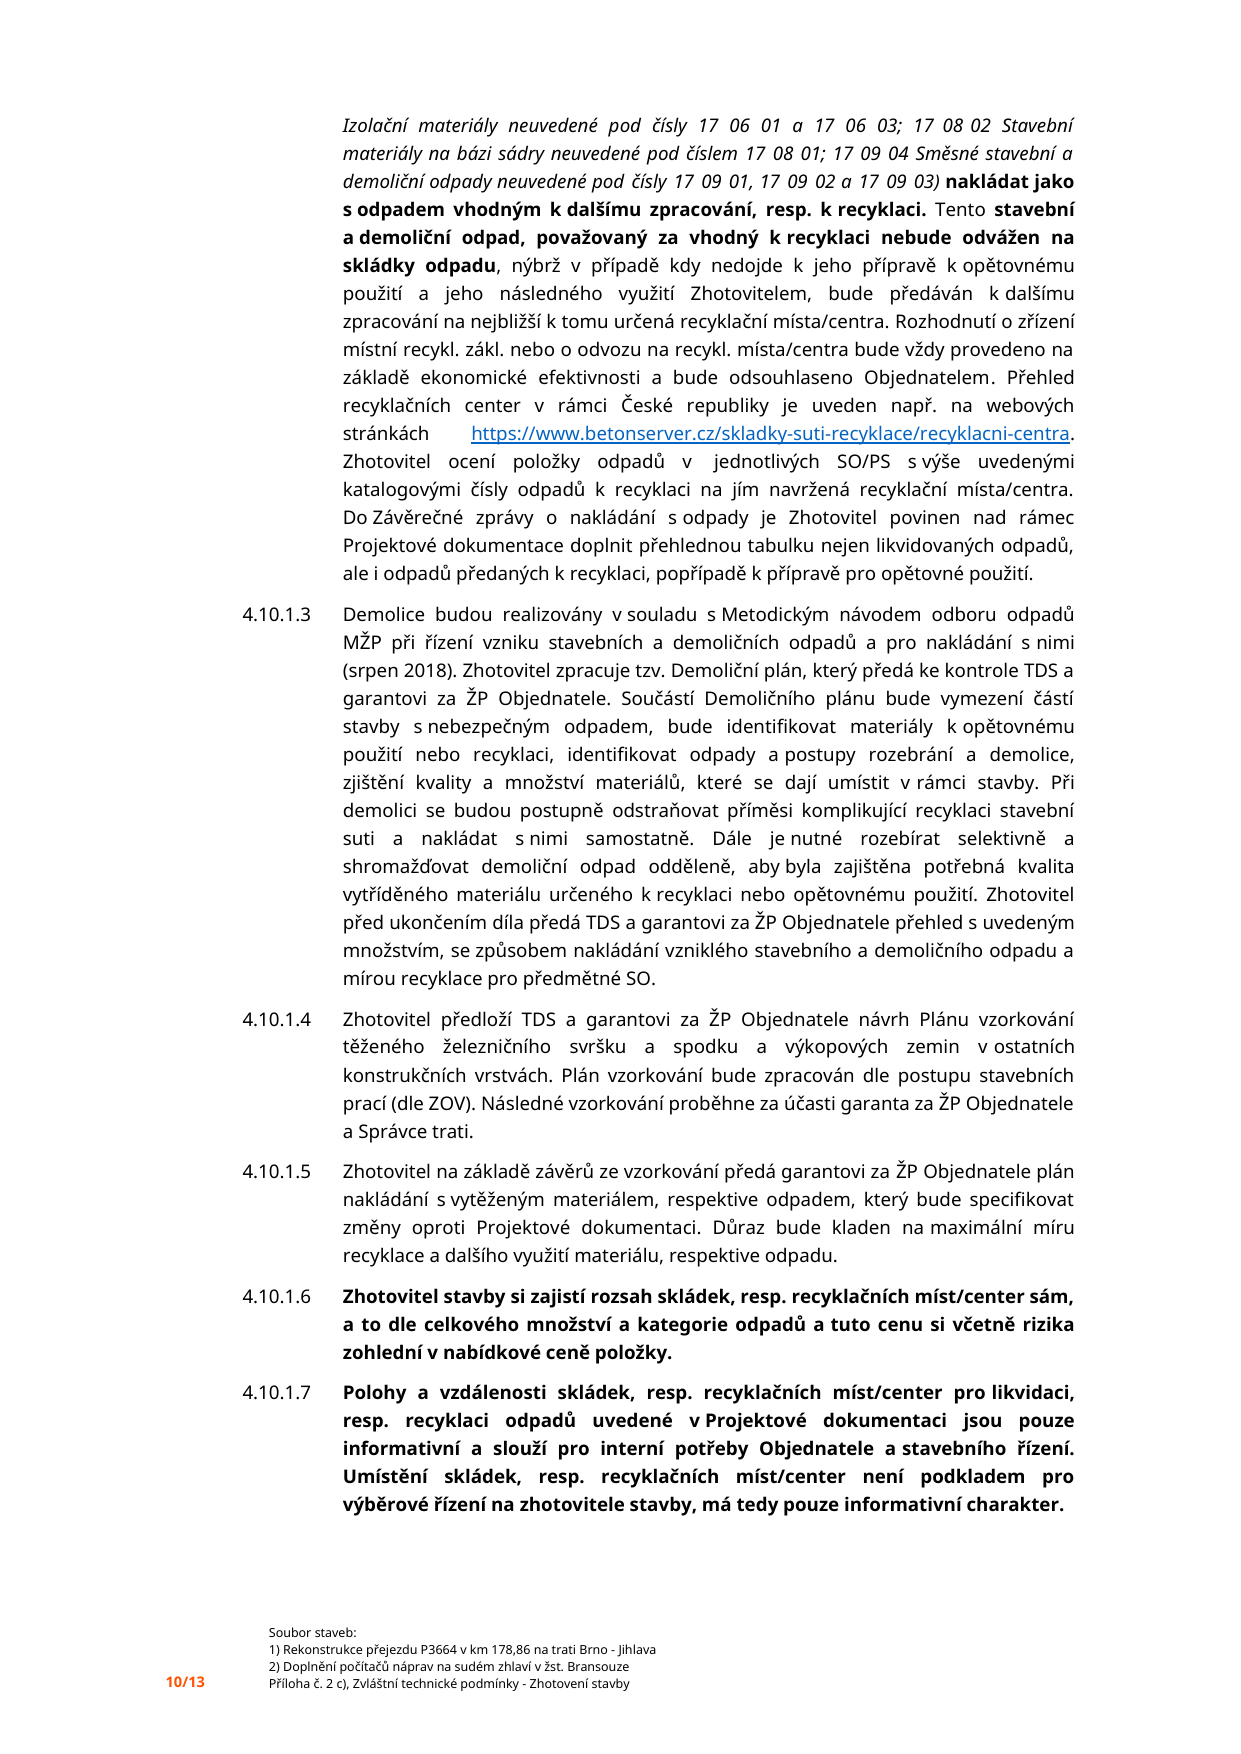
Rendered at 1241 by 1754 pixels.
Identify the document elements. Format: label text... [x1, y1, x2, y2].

text Zhotovitel stavby si zajistí rozsah skládek, resp. recyklačních míst/center sám, a to dle celkového množství a kategorie odpadů a tuto cenu si včetně rizika zohlední v nabídkové ceně položky. [242, 1283, 1075, 1364]
text Polohy a vzdálenosti skládek, resp. recyklačních míst/center pro likvidaci, resp. recyklaci odpadů uvedené v Projektové dokumentaci jsou pouze informativní a slouží pro interní potřeby Objednatele a stavebního řízení. Umístění skládek, resp. recyklačních míst/center není podkladem pro výběrové řízení na zhotovitele stavby, má tedy pouze informativní charakter. [242, 1379, 1075, 1517]
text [242, 112, 1075, 586]
text Zhotovitel předloží TDS a garantovi za ŽP Objednatele návrh Plánu vzorkování těženého železničního svršku a spodku a výkopových zemin v ostatních konstrukčních vrstvách. Plán vzorkování bude zpracován dle postupu stavebních prací (dle ZOV). Následné vzorkování proběhne za účasti garanta za ŽP Objednatele a Správce trati. [242, 1006, 1075, 1143]
text Demolice budou realizovány v souladu s Metodickým návodem odboru odpadů MŽP při řízení vzniku stavebních a demoličních odpadů a pro nakládání s nimi (srpen 2018). Zhotovitel zpracuje tzv. Demoliční plán, který předá ke kontrole TDS a garantovi za ŽP Objednatele. Součástí Demoličního plánu bude vymezení částí stavby s nebezpečným odpadem, bude identifikovat materiály k opětovnému použití nebo recyklaci, identifikovat odpady a postupy rozebrání a demolice, zjištění kvality a množství materiálů, které se dají umístit v rámci stavby. Při demolici se budou postupně odstraňovat příměsi komplikující recyklaci stavební suti a nakládat s nimi samostatně. Dále je nutné rozebírat selektivně a shromažďovat demoliční odpad odděleně, aby byla zajištěna potřebná kvalita vytříděného materiálu určeného k recyklaci nebo opětovnému použití. Zhotovitel před ukončením díla předá TDS a garantovi za ŽP Objednatele přehled s uvedeným množstvím, se způsobem nakládání vzniklého stavebního a demoličního odpadu a mírou recyklace pro předmětné SO. [242, 601, 1075, 991]
text Zhotovitel na základě závěrů ze vzorkování předá garantovi za ŽP Objednatele plán nakládání s vytěženým materiálem, respektive odpadem, který bude specifikovat změny oproti Projektové dokumentaci. Důraz bude kladen na maximální míru recyklace a dalšího využití materiálu, respektive odpadu. [242, 1158, 1075, 1268]
